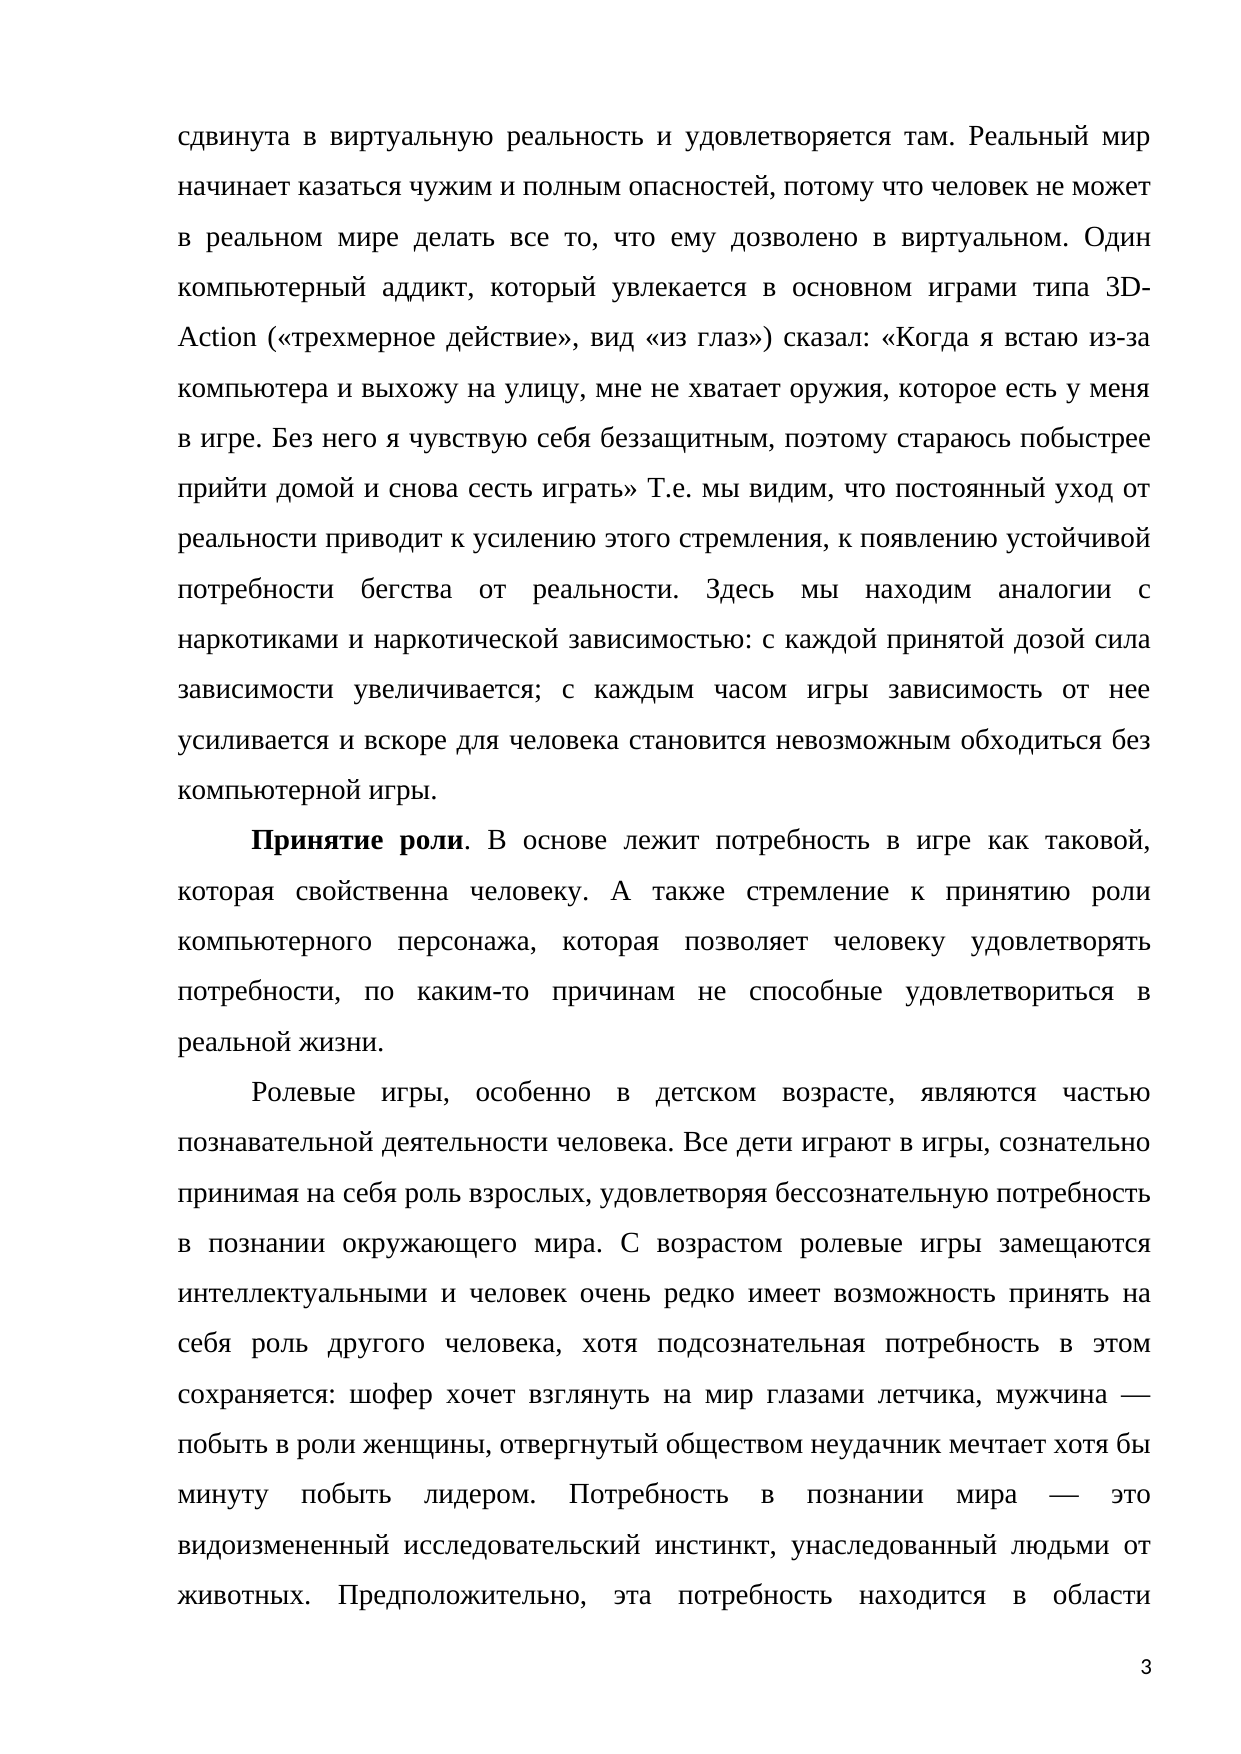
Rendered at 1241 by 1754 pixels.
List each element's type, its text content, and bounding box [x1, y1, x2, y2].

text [177, 118, 1152, 806]
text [177, 1074, 1152, 1611]
text Принятие роли. В основе лежит потребность в игре как таковой, которая свойственна человеку. А также стремление к принятию роли компьютерного персонажа, которая позволяет человеку удовлетворять потребности, по каким-то причинам не способные удовлетвориться в реальной жизни. [177, 822, 1152, 1057]
